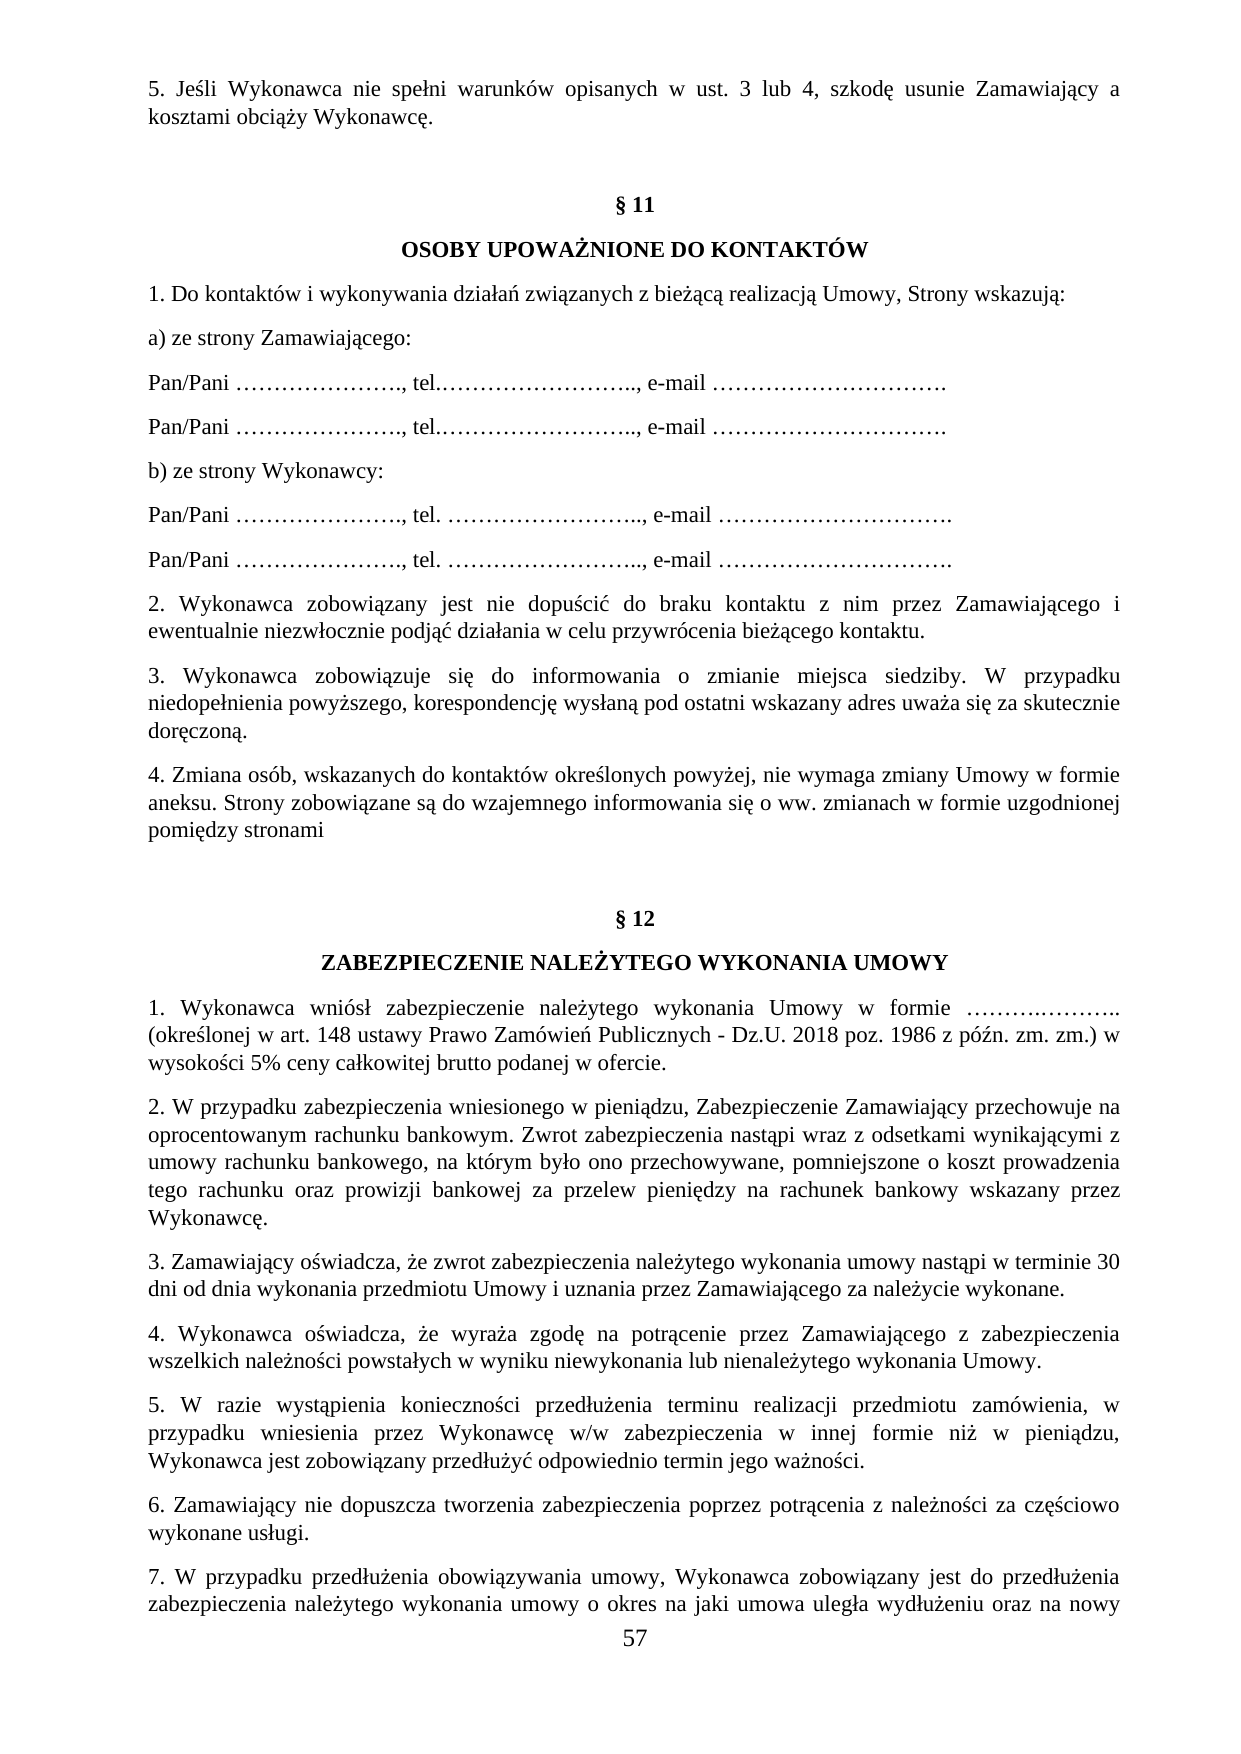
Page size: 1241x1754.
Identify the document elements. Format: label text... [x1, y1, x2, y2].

text 1. Wykonawca wniósł zabezpieczenie należytego wykonania Umowy w formie ……….……….. (określonej w art. 148 ustawy Prawo Zamówień Publicznych - Dz.U. 2018 poz. 1986 z późn. zm. zm.) w wysokości 5% ceny całkowitej brutto podanej w ofercie. [148, 994, 1122, 1075]
text Pan/Pani …………………., tel.…………………….., e-mail …………………………. [148, 369, 1122, 395]
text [148, 1563, 1122, 1617]
text § 11 [148, 192, 1122, 218]
text 4. Zmiana osób, wskazanych do kontaktów określonych powyżej, nie wymaga zmiany Umowy w formie aneksu. Strony zobowiązane są do wzajemnego informowania się o ww. zmianach w formie uzgodnionej pomiędzy stronami [148, 761, 1122, 843]
text 5. W razie wystąpienia konieczności przedłużenia terminu realizacji przedmiotu zamówienia, w przypadku wniesienia przez Wykonawcę w/w zabezpieczenia w innej formie niż w pieniądzu, Wykonawca jest zobowiązany przedłużyć odpowiednio termin jego ważności. [148, 1392, 1122, 1473]
text 2. W przypadku zabezpieczenia wniesionego w pieniądzu, Zabezpieczenie Zamawiający przechowuje na oprocentowanym rachunku bankowym. Zwrot zabezpieczenia nastąpi wraz z odsetkami wynikającymi z umowy rachunku bankowego, na którym było ono przechowywane, pomniejszone o koszt prowadzenia tego rachunku oraz prowizji bankowej za przelew pieniędzy na rachunek bankowy wskazany przez Wykonawcę. [148, 1093, 1122, 1230]
text OSOBY UPOWAŻNIONE DO KONTAKTÓW [148, 236, 1122, 262]
text 3. Zamawiający oświadcza, że zwrot zabezpieczenia należytego wykonania umowy nastąpi w terminie 30 dni od dnia wykonania przedmiotu Umowy i uznania przez Zamawiającego za należycie wykonane. [148, 1248, 1122, 1302]
text 3. Wykonawca zobowiązuje się do informowania o zmianie miejsca siedziby. W przypadku niedopełnienia powyższego, korespondencję wysłaną pod ostatni wskazany adres uważa się za skutecznie doręczoną. [148, 662, 1122, 743]
text Pan/Pani …………………., tel. …………………….., e-mail …………………………. [148, 501, 1122, 528]
text 5. Jeśli Wykonawca nie spełni warunków opisanych w ust. 3 lub 4, szkodę usunie Zamawiający a kosztami obciąży Wykonawcę. [148, 75, 1122, 129]
text ZABEZPIECZENIE NALEŻYTEGO WYKONANIA UMOWY [148, 949, 1122, 976]
text a) ze strony Zamawiającego: [148, 324, 1122, 351]
text § 12 [148, 905, 1122, 931]
text Pan/Pani …………………., tel.…………………….., e-mail …………………………. [148, 413, 1122, 439]
text b) ze strony Wykonawcy: [148, 457, 1122, 483]
text 1. Do kontaktów i wykonywania działań związanych z bieżącą realizacją Umowy, Strony wskazują: [148, 280, 1122, 306]
text 6. Zamawiający nie dopuszcza tworzenia zabezpieczenia poprzez potrącenia z należności za częściowo wykonane usługi. [148, 1491, 1122, 1545]
text 2. Wykonawca zobowiązany jest nie dopuścić do braku kontaktu z nim przez Zamawiającego i ewentualnie niezwłocznie podjąć działania w celu przywrócenia bieżącego kontaktu. [148, 590, 1122, 644]
text 4. Wykonawca oświadcza, że wyraża zgodę na potrącenie przez Zamawiającego z zabezpieczenia wszelkich należności powstałych w wyniku niewykonania lub nienależytego wykonania Umowy. [148, 1320, 1122, 1374]
text Pan/Pani …………………., tel. …………………….., e-mail …………………………. [148, 546, 1122, 572]
